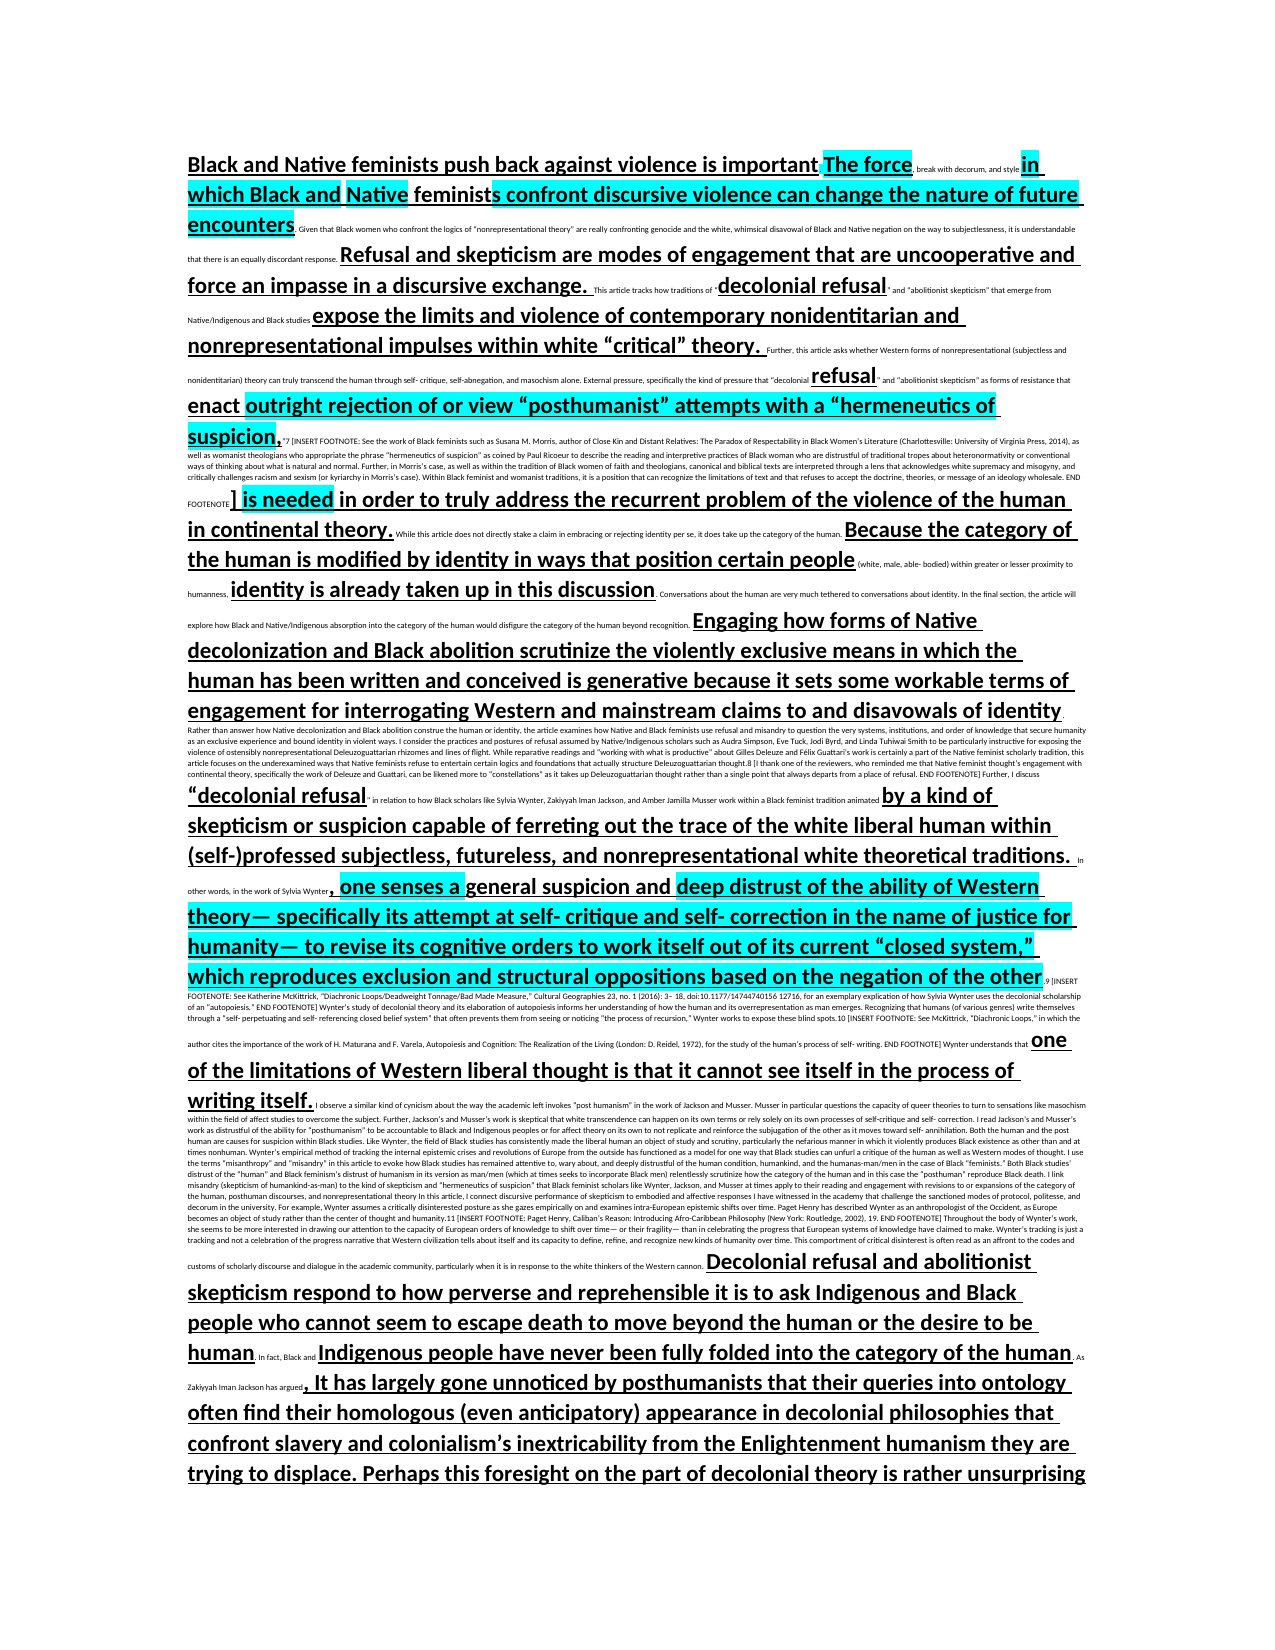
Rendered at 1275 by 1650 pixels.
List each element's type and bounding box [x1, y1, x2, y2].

text [187, 150, 1087, 1487]
